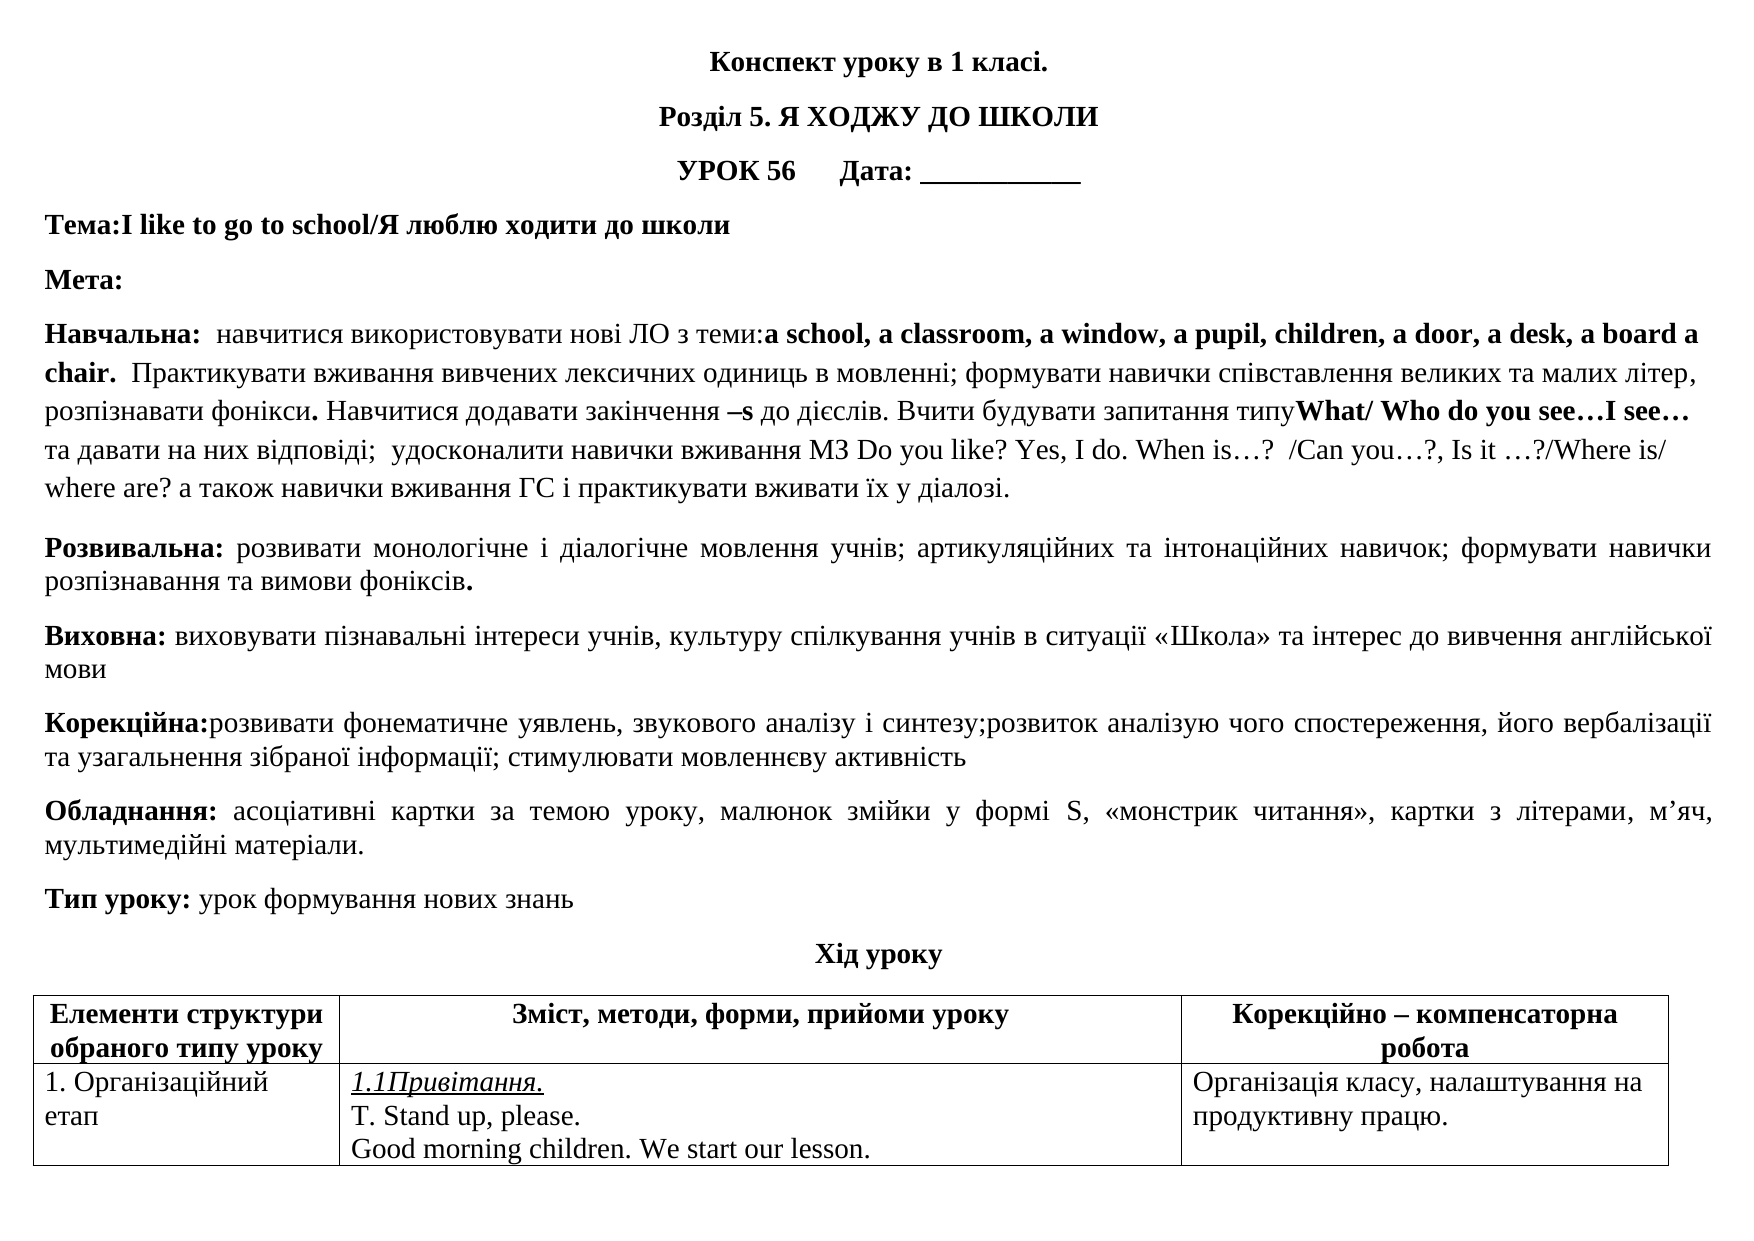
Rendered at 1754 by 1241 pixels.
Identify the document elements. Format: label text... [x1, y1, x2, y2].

text Розвивальна: розвивати монологічне і діалогічне мовлення учнів; артикуляційних та інтонаційних навичок; формувати навички розпізнавання та вимови фоніксів. [44, 530, 1713, 597]
table_header Елементи структури обраного типу уроку [34, 996, 339, 1063]
table_header Зміст, методи, форми, прийоми уроку [340, 996, 1181, 1063]
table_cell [340, 1064, 1181, 1165]
text Розділ 5. Я ХОДЖУ ДО ШКОЛИ [44, 99, 1713, 132]
text Мета: [44, 262, 1713, 295]
text Корекційна:розвивати фонематичне уявлень, звукового аналізу і синтезу;розвиток аналізую чого спостереження, його вербалізації та узагальнення зібраної інформації; стимулювати мовленнєву активність [44, 706, 1713, 773]
text УРОК 56 Дата: ___________ [44, 153, 1713, 187]
table_header Корекційно – компенсаторна робота [1182, 996, 1668, 1063]
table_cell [34, 1064, 339, 1165]
text Конспект уроку в 1 класі. [44, 44, 1713, 78]
text Хід уроку [44, 936, 1713, 969]
text Обладнання: асоціативні картки за темою уроку, малюнок змійки у формі S, «монстрик читання», картки з літерами, м’яч, мультимедійні матеріали. [44, 793, 1713, 861]
text Навчальна: навчитися використовувати нові ЛО з теми:a school, a classroom, a window, a pupil, children, a door, a desk, a board a chair. Практикувати вживання вивчених лексичних одиниць в мовленні; формувати навички співставлення великих та малих літер, розпізнавати фонікси. Навчитися додавати закінчення –s до дієслів. Вчити будувати запитання типуWhat/ Who do you see…I see… та давати на них відповіді; удосконалити навички вживання МЗ Do you like? Yes, I do. When is…? /Can you…?, Is it …?/Where is/ where are? а також навички вживання ГС і практикувати вживати їх у діалозі. [44, 316, 1713, 504]
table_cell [1182, 1064, 1668, 1165]
text Тип уроку: урок формування нових знань [44, 881, 1713, 915]
text Виховна: виховувати пізнавальні інтереси учнів, культуру спілкування учнів в ситуації «Школа» та інтерес до вивчення англійської мови [44, 618, 1713, 685]
text Тема:I like to go to school/Я люблю ходити до школи [44, 207, 1713, 241]
